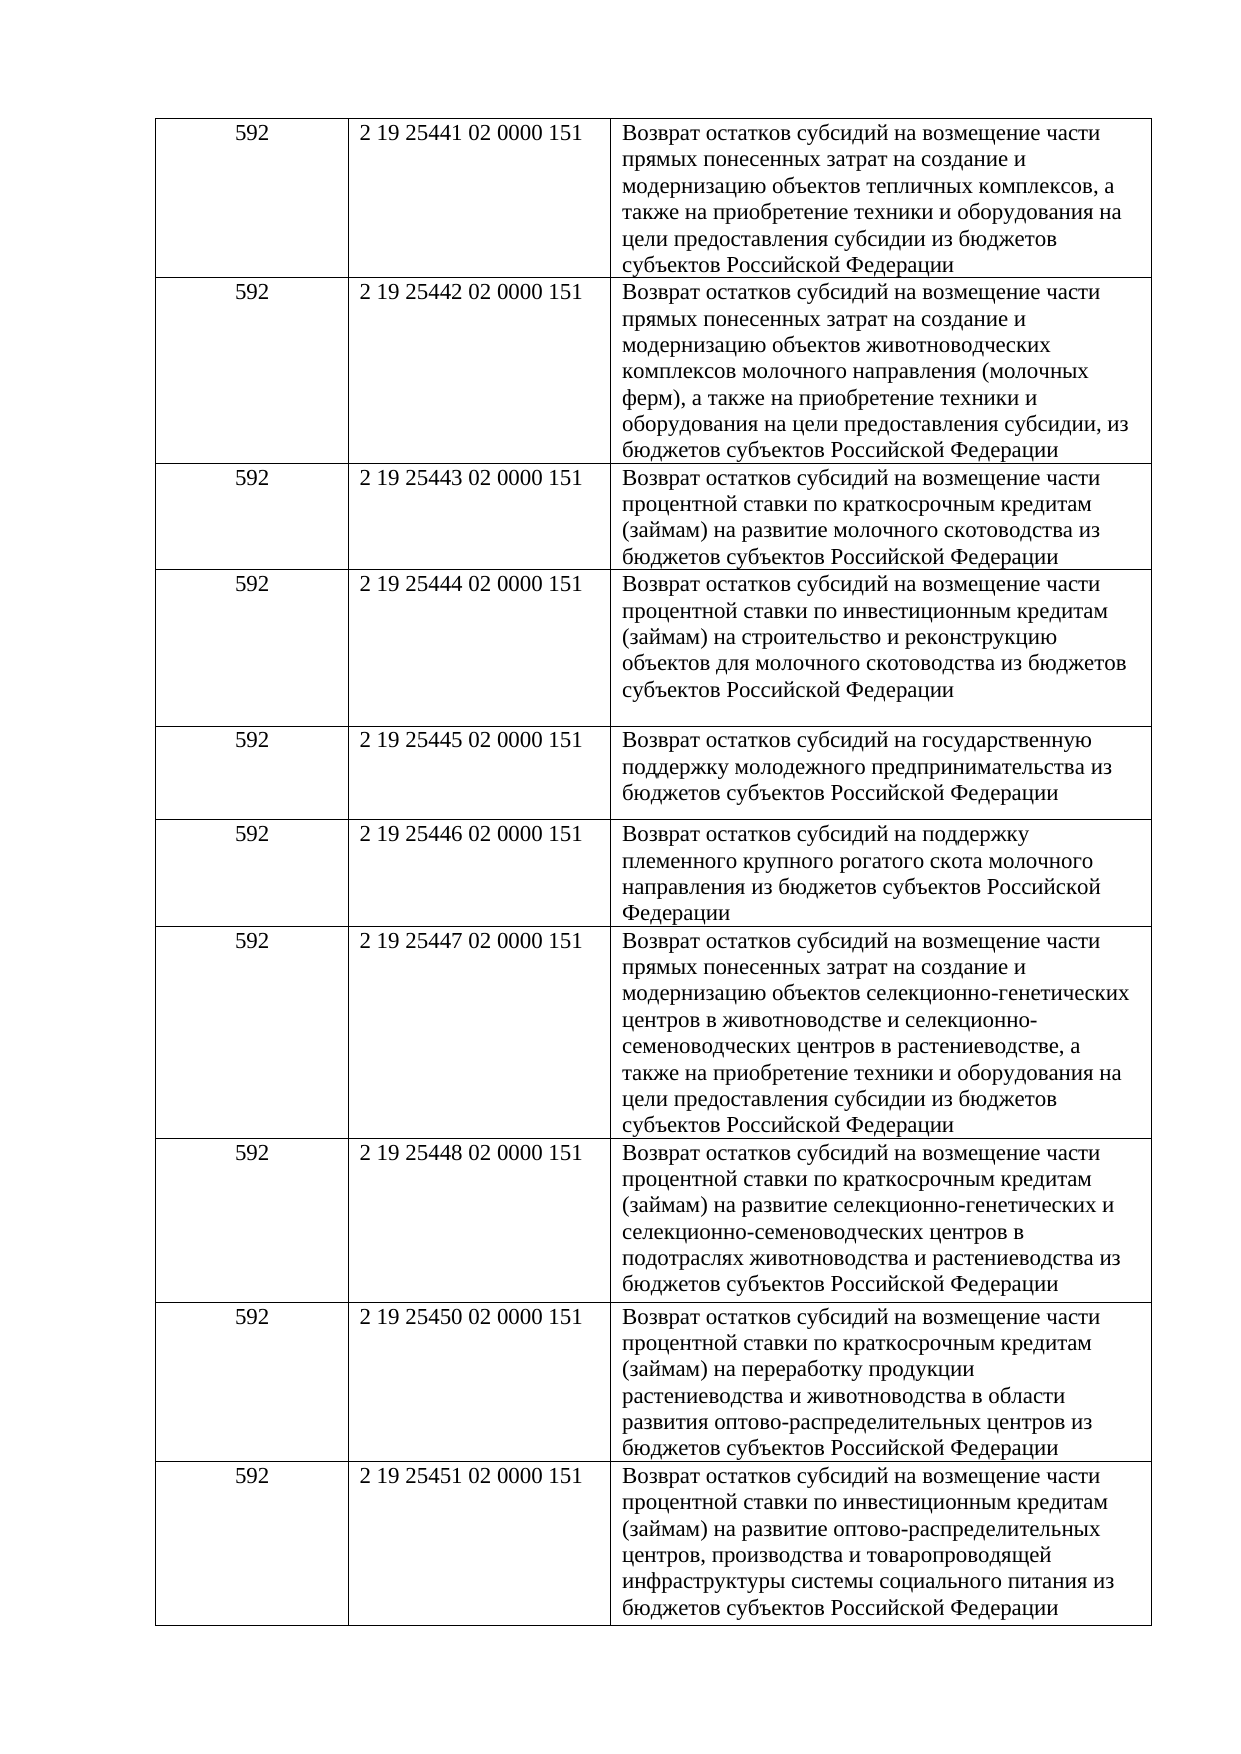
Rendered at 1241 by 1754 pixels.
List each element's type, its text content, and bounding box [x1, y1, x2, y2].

table_cell 592 [156, 570, 348, 726]
table_cell 2 19 25441 02 0000 151 [349, 119, 610, 277]
table_cell 2 19 25442 02 0000 151 [349, 278, 610, 463]
table_cell Возврат остатков субсидий на возмещение части процентной ставки по краткосрочным кредитам (займам) на развитие селекционно-генетических и селекционно-семеноводческих центров в подотраслях животноводства и растениеводства из бюджетов субъектов Российской Федерации [611, 1139, 1151, 1302]
table_cell Возврат остатков субсидий на поддержку племенного крупного рогатого скота молочного направления из бюджетов субъектов Российской Федерации [611, 820, 1151, 926]
table_cell 592 [156, 727, 348, 819]
table_cell Возврат остатков субсидий на возмещение части процентной ставки по инвестиционным кредитам (займам) на развитие оптово-распределительных центров, производства и товаропроводящей инфраструктуры системы социального питания из бюджетов субъектов Российской Федерации [611, 1462, 1151, 1625]
table_cell 592 [156, 820, 348, 926]
table_cell Возврат остатков субсидий на возмещение части процентной ставки по инвестиционным кредитам (займам) на строительство и реконструкцию объектов для молочного скотоводства из бюджетов субъектов Российской Федерации [611, 570, 1151, 726]
table_cell 592 [156, 1303, 348, 1461]
table_cell 2 19 25448 02 0000 151 [349, 1139, 610, 1302]
table_cell 2 19 25445 02 0000 151 [349, 727, 610, 819]
table_cell Возврат остатков субсидий на возмещение части прямых понесенных затрат на создание и модернизацию объектов селекционно-генетических центров в животноводстве и селекционно-семеноводческих центров в растениеводстве, а также на приобретение техники и оборудования на цели предоставления субсидии из бюджетов субъектов Российской Федерации [611, 927, 1151, 1138]
table_cell Возврат остатков субсидий на возмещение части процентной ставки по краткосрочным кредитам (займам) на переработку продукции растениеводства и животноводства в области развития оптово-распределительных центров из бюджетов субъектов Российской Федерации [611, 1303, 1151, 1461]
table_cell 592 [156, 1462, 348, 1625]
table_cell 592 [156, 927, 348, 1138]
table_cell 2 19 25444 02 0000 151 [349, 570, 610, 726]
table_cell 2 19 25450 02 0000 151 [349, 1303, 610, 1461]
table_cell 592 [156, 464, 348, 569]
table_cell Возврат остатков субсидий на возмещение части прямых понесенных затрат на создание и модернизацию объектов животноводческих комплексов молочного направления (молочных ферм), а также на приобретение техники и оборудования на цели предоставления субсидии, из бюджетов субъектов Российской Федерации [611, 278, 1151, 463]
table_cell 2 19 25451 02 0000 151 [349, 1462, 610, 1625]
table_cell 2 19 25447 02 0000 151 [349, 927, 610, 1138]
table_cell Возврат остатков субсидий на возмещение части процентной ставки по краткосрочным кредитам (займам) на развитие молочного скотоводства из бюджетов субъектов Российской Федерации [611, 464, 1151, 569]
table_cell Возврат остатков субсидий на возмещение части прямых понесенных затрат на создание и модернизацию объектов тепличных комплексов, а также на приобретение техники и оборудования на цели предоставления субсидии из бюджетов субъектов Российской Федерации [611, 119, 1151, 277]
table_cell 2 19 25446 02 0000 151 [349, 820, 610, 926]
table_cell 592 [156, 119, 348, 277]
table_cell Возврат остатков субсидий на государственную поддержку молодежного предпринимательства из бюджетов субъектов Российской Федерации [611, 727, 1151, 819]
table_cell 2 19 25443 02 0000 151 [349, 464, 610, 569]
table_cell 592 [156, 278, 348, 463]
table_cell 592 [156, 1139, 348, 1302]
